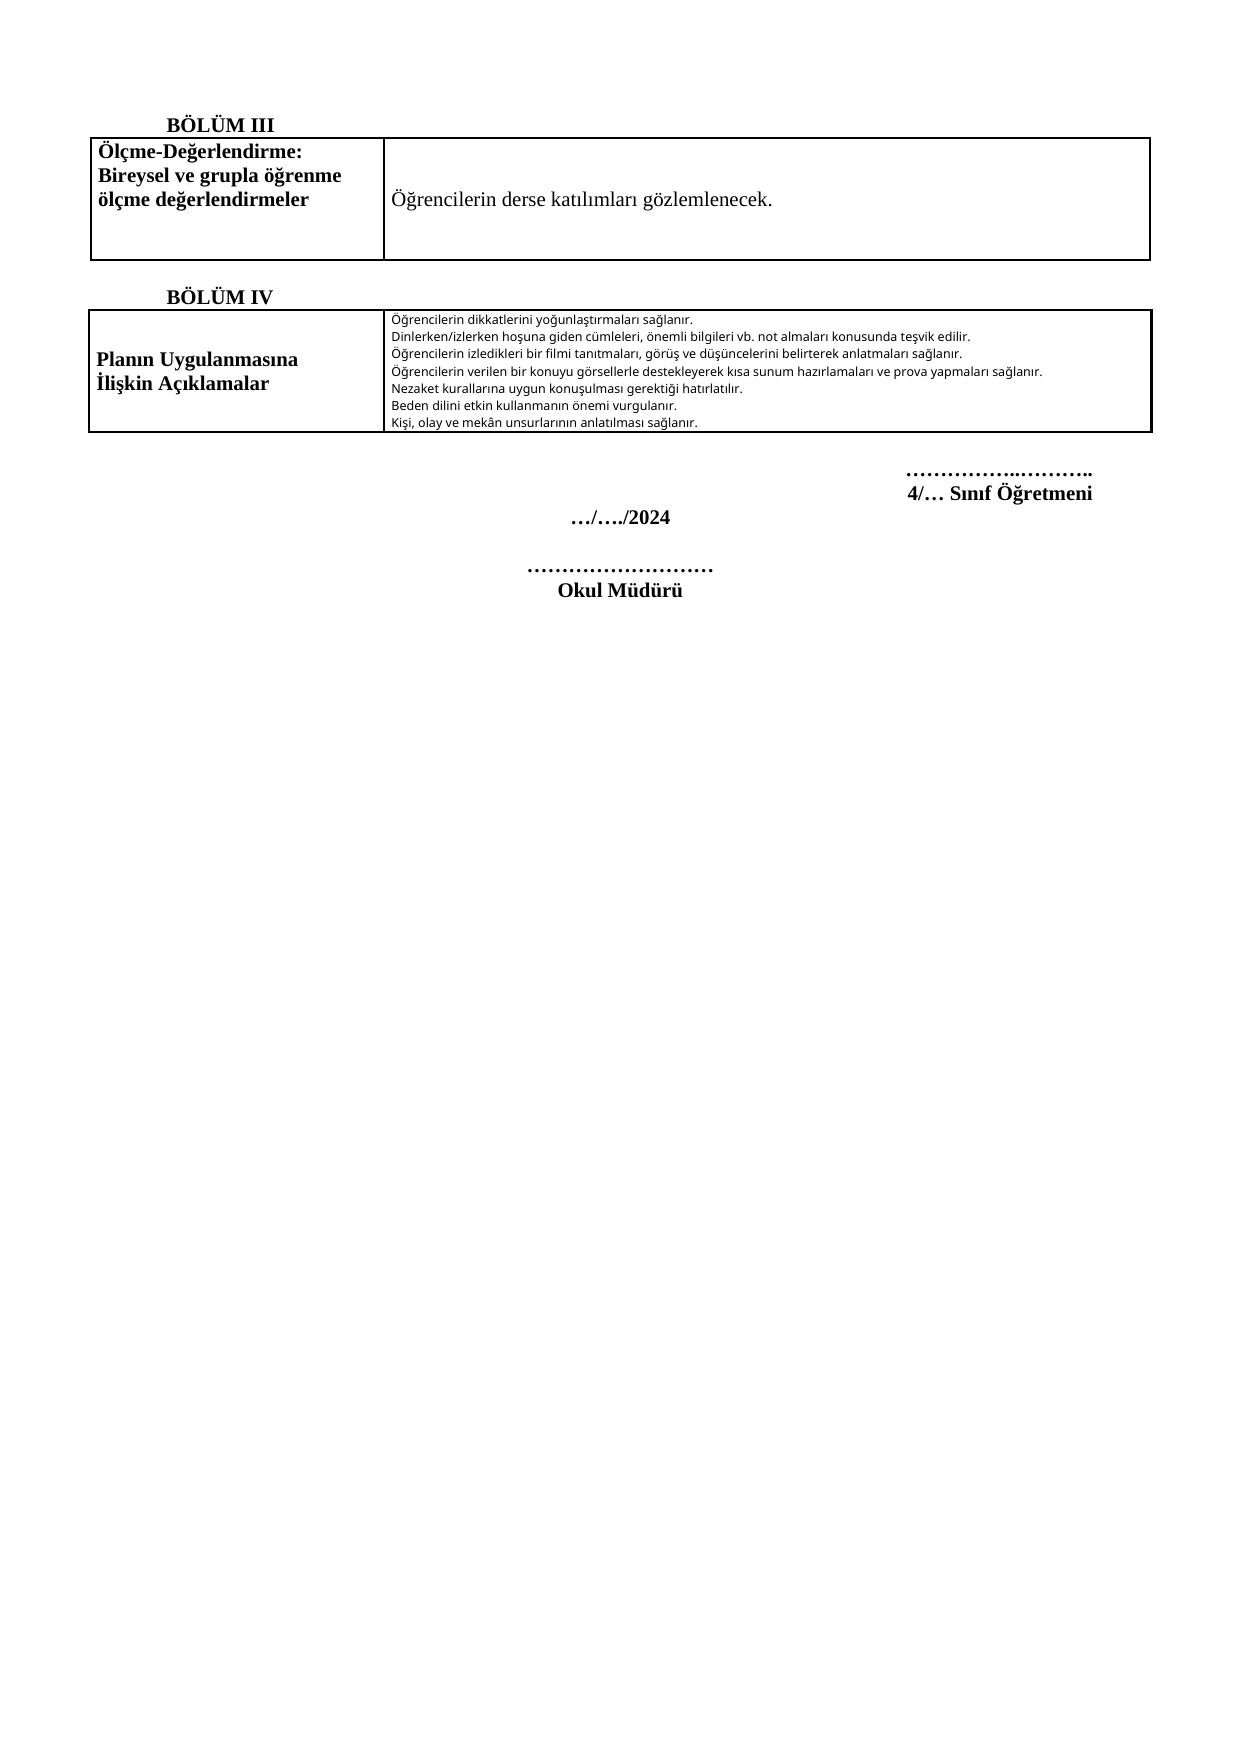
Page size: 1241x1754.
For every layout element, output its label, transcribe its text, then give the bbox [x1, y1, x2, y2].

text ……………..……….. [148, 457, 1092, 481]
text Okul Müdürü [148, 577, 1092, 602]
text ……………………… [148, 553, 1092, 577]
table_header Planın Uygulanmasına İlişkin Açıklamalar [90, 311, 383, 431]
text 4/… Sınıf Öğretmeni [148, 481, 1092, 505]
subtitle BÖLÜM IV [148, 285, 1092, 309]
table_header Öğrencilerin derse katılımları gözlemlenecek. [385, 139, 1149, 259]
subtitle BÖLÜM III [148, 113, 1092, 137]
table_header Ölçme-Değerlendirme: Bireysel ve grupla öğrenme ölçme değerlendirmeler [92, 139, 383, 259]
table_header Öğrencilerin dikkatlerini yoğunlaştırmaları sağlanır. Dinlerken/izlerken hoşuna giden cümleleri, önemli bilgileri vb. not almaları konusunda teşvik edilir. Öğrencilerin izledikleri bir filmi tanıtmaları, görüş ve düşüncelerini belirterek anlatmaları sağlanır. Öğrencilerin verilen bir konuyu görsellerle destekleyerek kısa sunum hazırlamaları ve prova yapmaları sağlanır. Nezaket kurallarına uygun konuşulması gerektiği hatırlatılır. Beden dilini etkin kullanmanın önemi vurgulanır. Kişi, olay ve mekân unsurlarının anlatılması sağlanır. [385, 311, 1150, 431]
text …/…./2024 [148, 505, 1092, 529]
